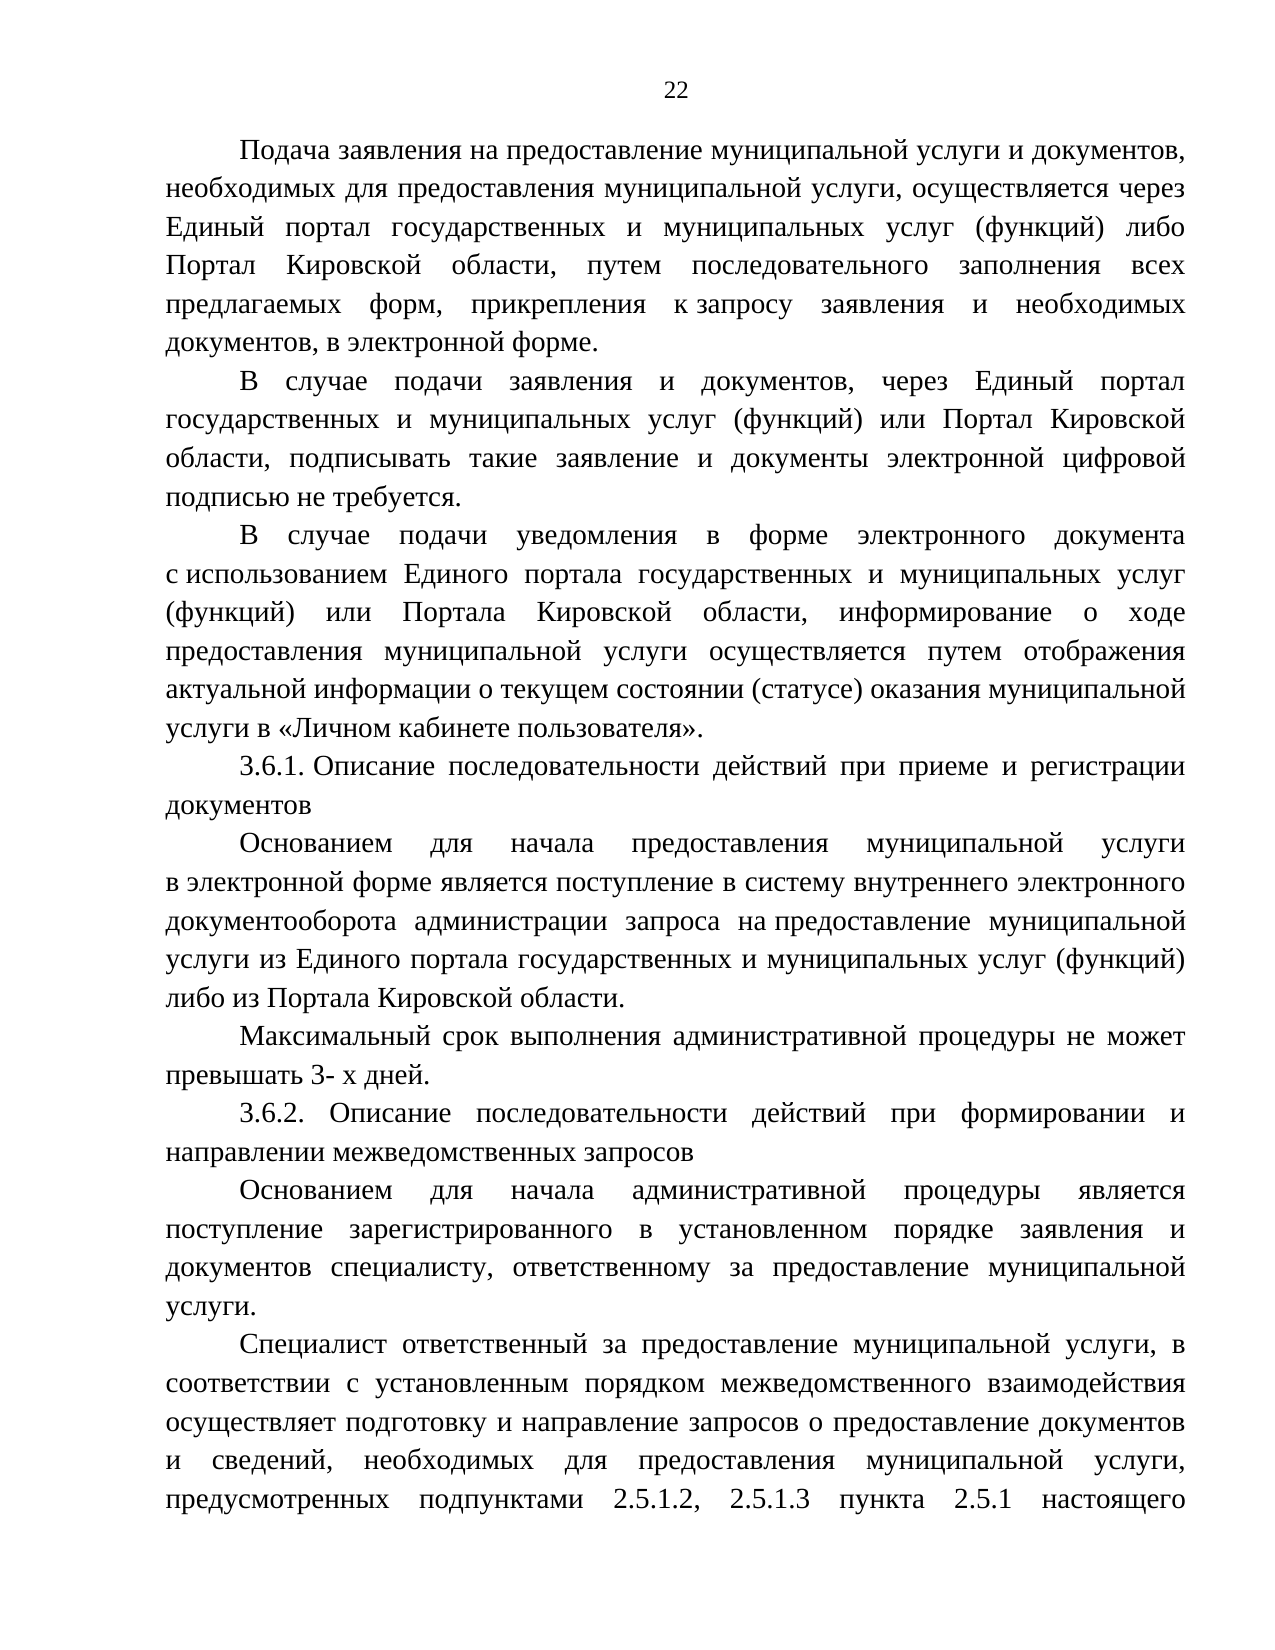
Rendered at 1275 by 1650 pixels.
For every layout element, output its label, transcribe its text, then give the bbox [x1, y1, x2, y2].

text Основанием для начала предоставления муниципальной услуги в электронной форме является поступление в систему внутреннего электронного документооборота администрации запроса на предоставление муниципальной услуги из Единого портала государственных и муниципальных услуг (функций) либо из Портала Кировской области. [165, 826, 1186, 1013]
text 3.6.1. Описание последовательности действий при приеме и регистрации документов [165, 748, 1186, 821]
text Максимальный срок выполнения административной процедуры не может превышать 3- х дней. [165, 1018, 1186, 1090]
text В случае подачи уведомления в форме электронного документа с использованием Единого портала государственных и муниципальных услуг (функций) или Портала Кировской области, информирование о ходе предоставления муниципальной услуги осуществляется путем отображения актуальной информации о текущем состоянии (статусе) оказания муниципальной услуги в «Личном кабинете пользователя». [165, 517, 1186, 743]
text 3.6.2. Описание последовательности действий при формировании и направлении межведомственных запросов [165, 1095, 1186, 1167]
text Основанием для начала административной процедуры является поступление зарегистрированного в установленном порядке заявления и документов специалисту, ответственному за предоставление муниципальной услуги. [165, 1172, 1186, 1322]
text В случае подачи заявления и документов, через Единый портал государственных и муниципальных услуг (функций) или Портал Кировской области, подписывать такие заявление и документы электронной цифровой подписью не требуется. [165, 363, 1186, 512]
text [165, 1327, 1186, 1514]
text Подача заявления на предоставление муниципальной услуги и документов, необходимых для предоставления муниципальной услуги, осуществляется через Единый портал государственных и муниципальных услуг (функций) либо Портал Кировской области, путем последовательного заполнения всех предлагаемых форм, прикрепления к запросу заявления и необходимых документов, в электронной форме. [165, 132, 1186, 358]
